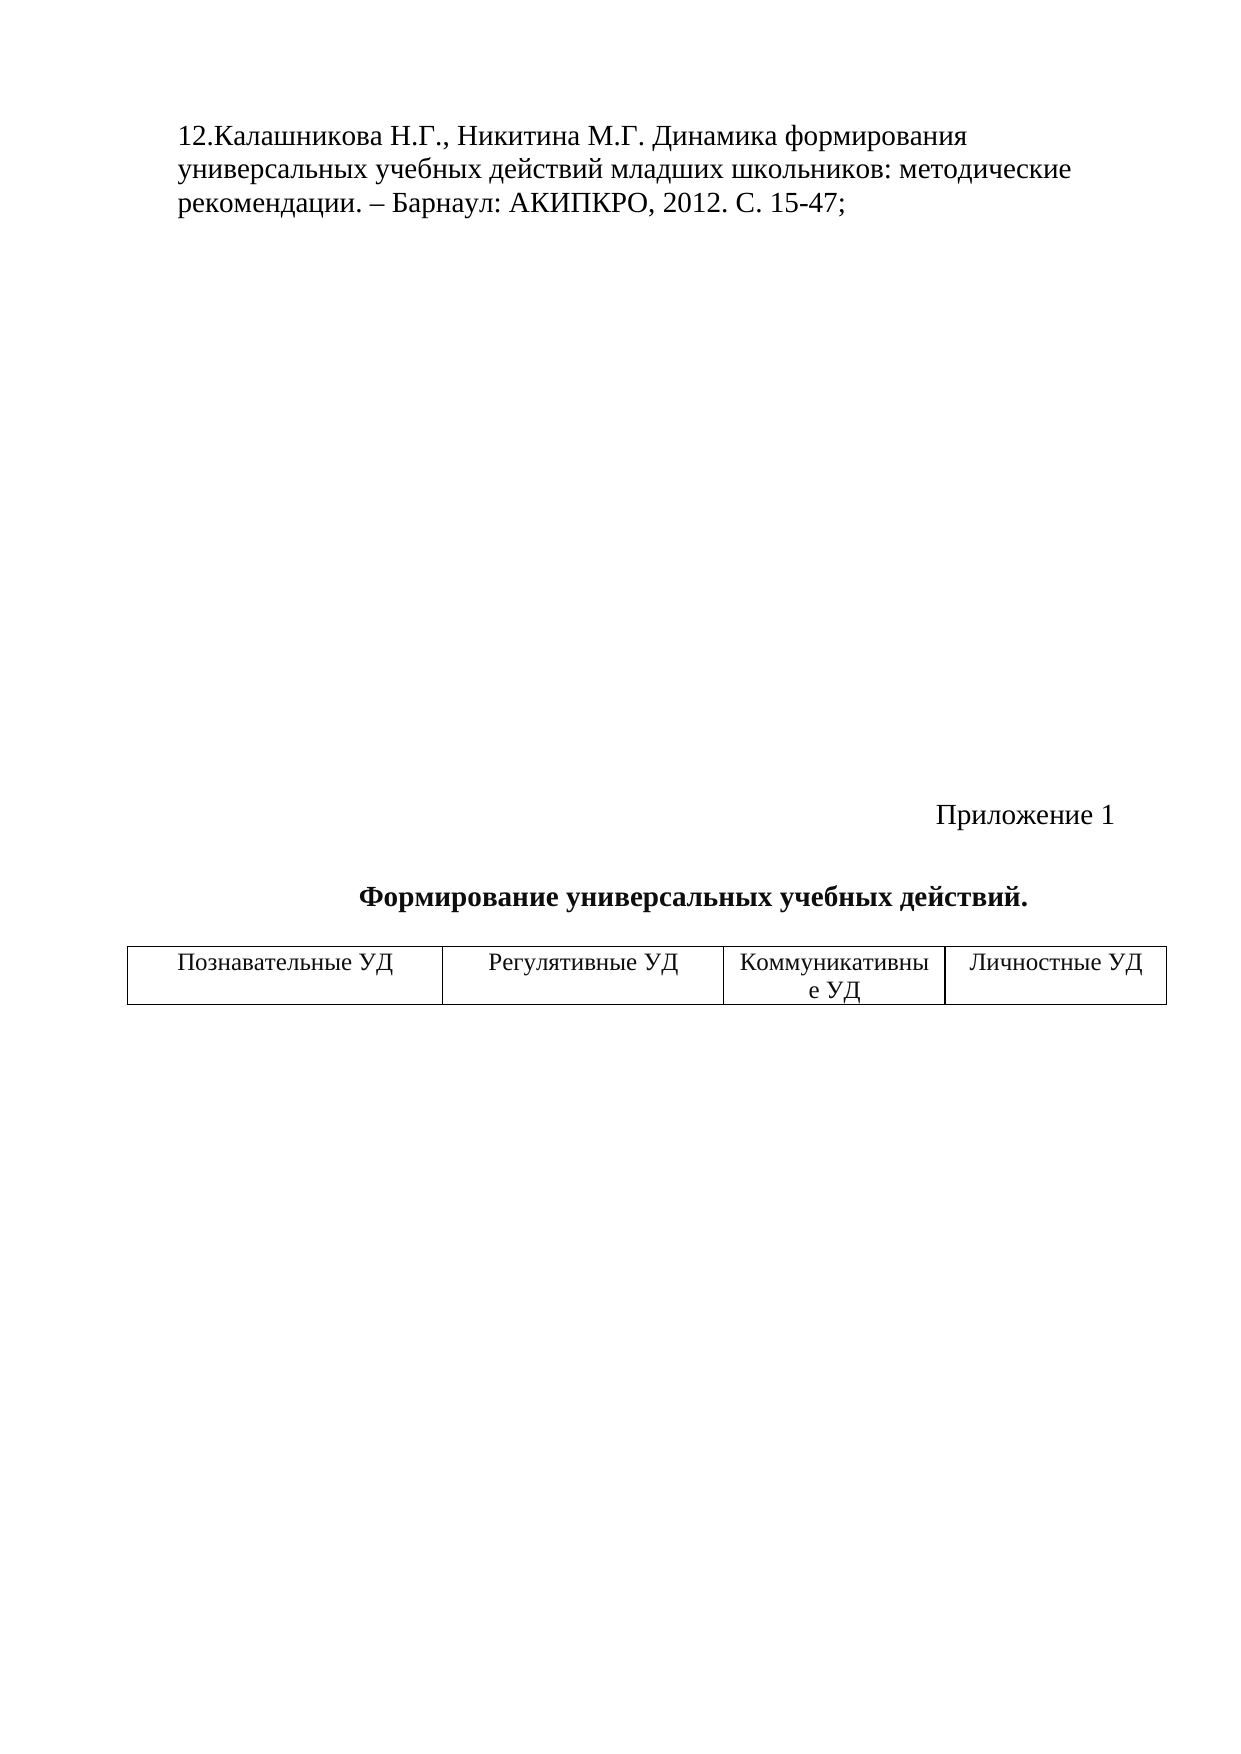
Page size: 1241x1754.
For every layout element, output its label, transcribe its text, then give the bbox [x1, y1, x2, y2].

text Приложение 1 [177, 797, 1152, 831]
table_header Регулятивные УД [443, 947, 723, 1004]
table_header Личностные УД [946, 947, 1166, 1004]
table_header Коммуникативные УД [724, 947, 944, 1004]
table_header Познавательные УД [128, 947, 442, 1004]
text Формирование универсальных учебных действий. [177, 879, 1152, 912]
text 12.Калашникова Н.Г., Никитина М.Г. Динамика формирования универсальных учебных действий младших школьников: методические рекомендации. – Барнаул: АКИПКРО, 2012. С. 15-47; [177, 118, 1152, 219]
